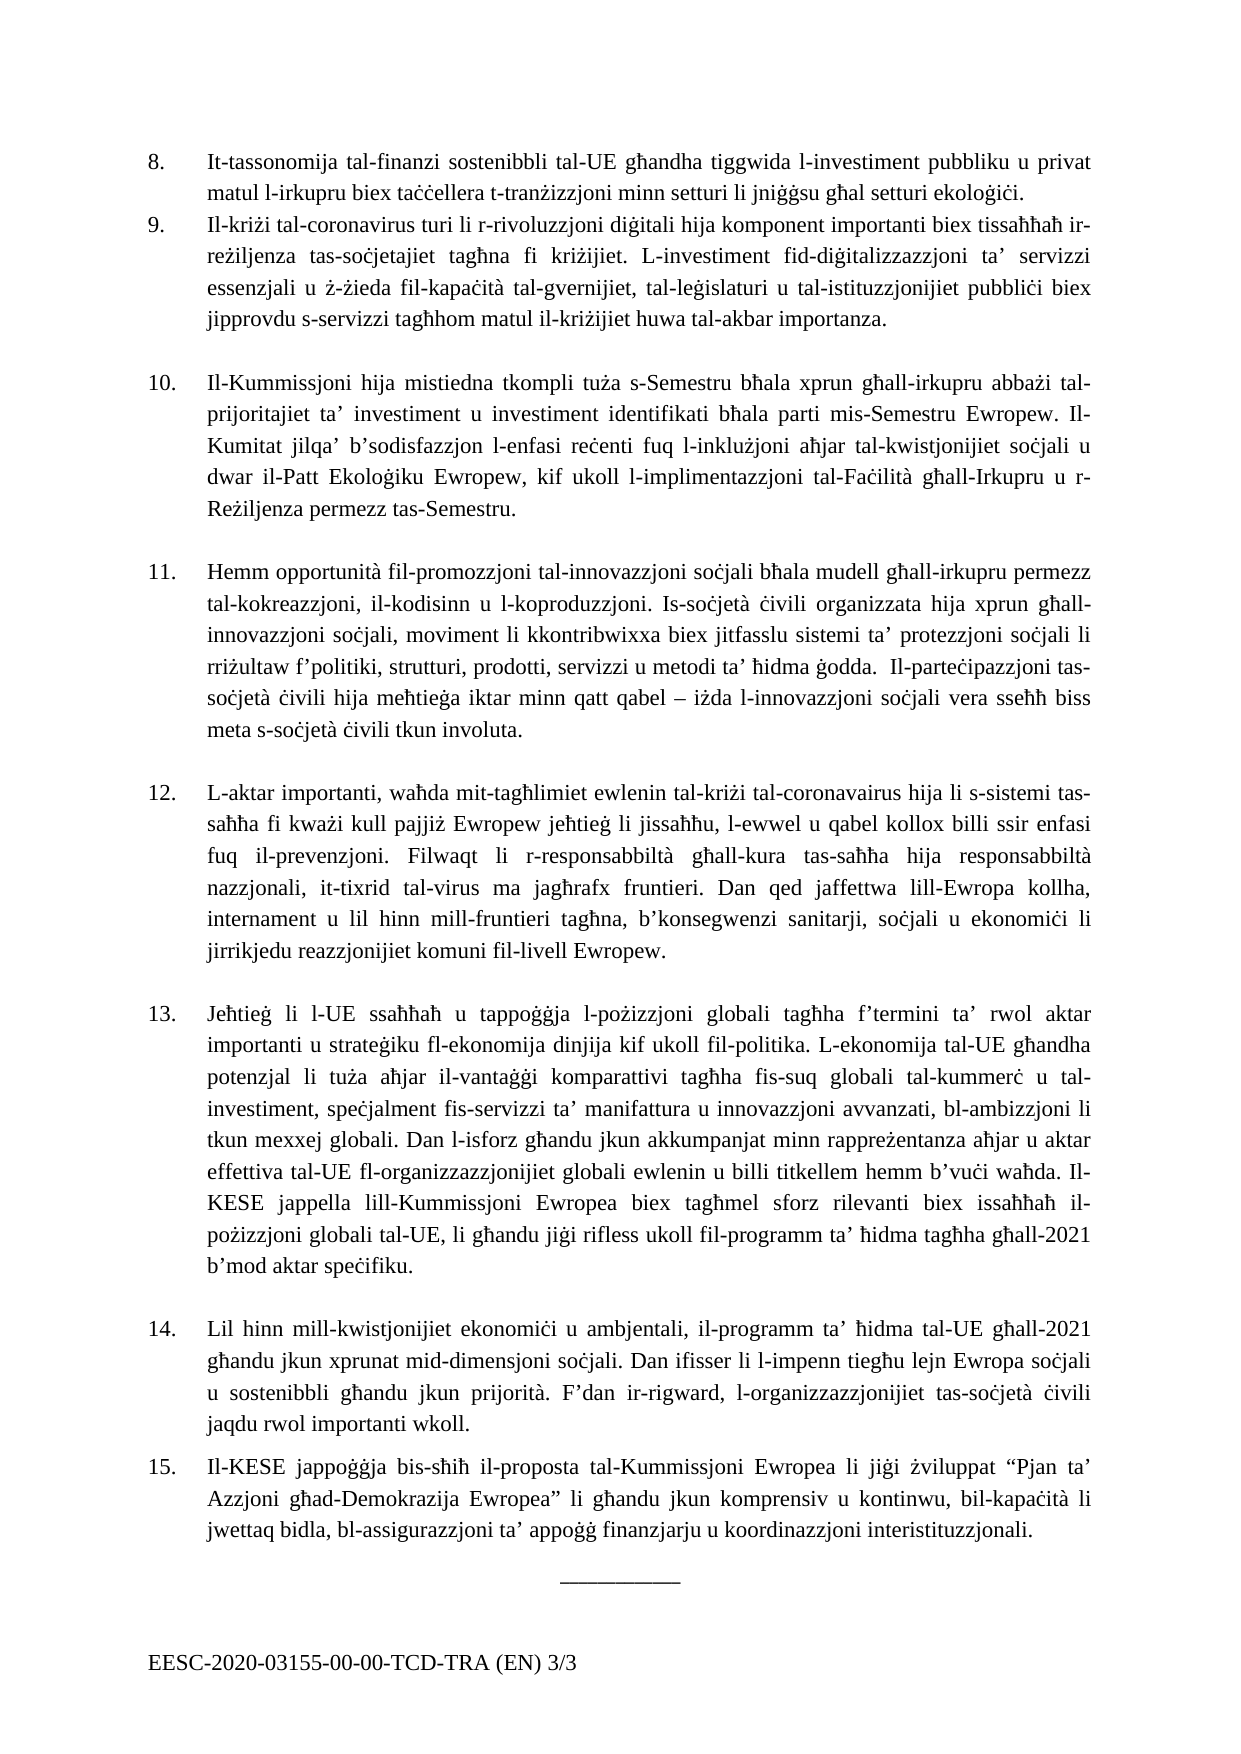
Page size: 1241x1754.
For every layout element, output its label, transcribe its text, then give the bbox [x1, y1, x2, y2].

list Il-kriżi tal-coronavirus turi li r-rivoluzzjoni diġitali hija komponent importanti biex tissaħħaħ ir-reżiljenza tas-soċjetajiet tagħna fi kriżijiet. L-investiment fid-diġitalizzazzjoni ta’ servizzi essenzjali u ż-żieda fil-kapaċità tal-gvernijiet, tal-leġislaturi u tal-istituzzjonijiet pubbliċi biex jipprovdu s-servizzi tagħhom matul il-kriżijiet huwa tal-akbar importanza. [148, 211, 1092, 332]
text _____________ [148, 1559, 1092, 1588]
list It-tassonomija tal-finanzi sostenibbli tal-UE għandha tiggwida l-investiment pubbliku u privat matul l-irkupru biex taċċellera t-tranżizzjoni minn setturi li jniġġsu għal setturi ekoloġiċi. [148, 148, 1092, 206]
list Jeħtieġ li l-UE ssaħħaħ u tappoġġja l-pożizzjoni globali tagħha f’termini ta’ rwol aktar importanti u strateġiku fl-ekonomija dinjija kif ukoll fil-politika. L-ekonomija tal-UE għandha potenzjal li tuża aħjar il-vantaġġi komparattivi tagħha fis-suq globali tal-kummerċ u tal-investiment, speċjalment fis-servizzi ta’ manifattura u innovazzjoni avvanzati, bl-ambizzjoni li tkun mexxej globali. Dan l-isforz għandu jkun akkumpanjat minn rappreżentanza aħjar u aktar effettiva tal-UE fl-organizzazzjonijiet globali ewlenin u billi titkellem hemm b’vuċi waħda. Il-KESE jappella lill-Kummissjoni Ewropea biex tagħmel sforz rilevanti biex issaħħaħ il-pożizzjoni globali tal-UE, li għandu jiġi rifless ukoll fil-programm ta’ ħidma tagħha għall-2021 b’mod aktar speċifiku. [148, 1000, 1092, 1279]
list Hemm opportunità fil-promozzjoni tal-innovazzjoni soċjali bħala mudell għall-irkupru permezz tal-kokreazzjoni, il-kodisinn u l-koproduzzjoni. Is-soċjetà ċivili organizzata hija xprun għall-innovazzjoni soċjali, moviment li kkontribwixxa biex jitfasslu sistemi ta’ protezzjoni soċjali li rriżultaw f’politiki, strutturi, prodotti, servizzi u metodi ta’ ħidma ġodda. Il-parteċipazzjoni tas-soċjetà ċivili hija meħtieġa iktar minn qatt qabel – iżda l-innovazzjoni soċjali vera sseħħ biss meta s-soċjetà ċivili tkun involuta. [148, 558, 1092, 742]
list Lil hinn mill-kwistjonijiet ekonomiċi u ambjentali, il-programm ta’ ħidma tal-UE għall-2021 għandu jkun xprunat mid-dimensjoni soċjali. Dan ifisser li l-impenn tiegħu lejn Ewropa soċjali u sostenibbli għandu jkun prijorità. F’dan ir-rigward, l-organizzazzjonijiet tas-soċjetà ċivili jaqdu rwol importanti wkoll. [148, 1316, 1092, 1437]
list L-aktar importanti, waħda mit-tagħlimiet ewlenin tal-kriżi tal-coronavairus hija li s-sistemi tas-saħħa fi kważi kull pajjiż Ewropew jeħtieġ li jissaħħu, l-ewwel u qabel kollox billi ssir enfasi fuq il-prevenzjoni. Filwaqt li r-responsabbiltà għall-kura tas-saħħa hija responsabbiltà nazzjonali, it-tixrid tal-virus ma jagħrafx fruntieri. Dan qed jaffettwa lill-Ewropa kollha, internament u lil hinn mill-fruntieri tagħna, b’konsegwenzi sanitarji, soċjali u ekonomiċi li jirrikjedu reazzjonijiet komuni fil-livell Ewropew. [148, 779, 1092, 963]
list Il-Kummissjoni hija mistiedna tkompli tuża s-Semestru bħala xprun għall-irkupru abbażi tal-prijoritajiet ta’ investiment u investiment identifikati bħala parti mis-Semestru Ewropew. Il-Kumitat jilqa’ b’sodisfazzjon l-enfasi reċenti fuq l-inklużjoni aħjar tal-kwistjonijiet soċjali u dwar il-Patt Ekoloġiku Ewropew, kif ukoll l-implimentazzjoni tal-Faċilità għall-Irkupru u r-Reżiljenza permezz tas-Semestru. [148, 369, 1092, 521]
list Il-KESE jappoġġja bis-sħiħ il-proposta tal-Kummissjoni Ewropea li jiġi żviluppat “Pjan ta’ Azzjoni għad-Demokrazija Ewropea” li għandu jkun komprensiv u kontinwu, bil-kapaċità li jwettaq bidla, bl-assigurazzjoni ta’ appoġġ finanzjarju u koordinazzjoni interistituzzjonali. [148, 1453, 1092, 1543]
